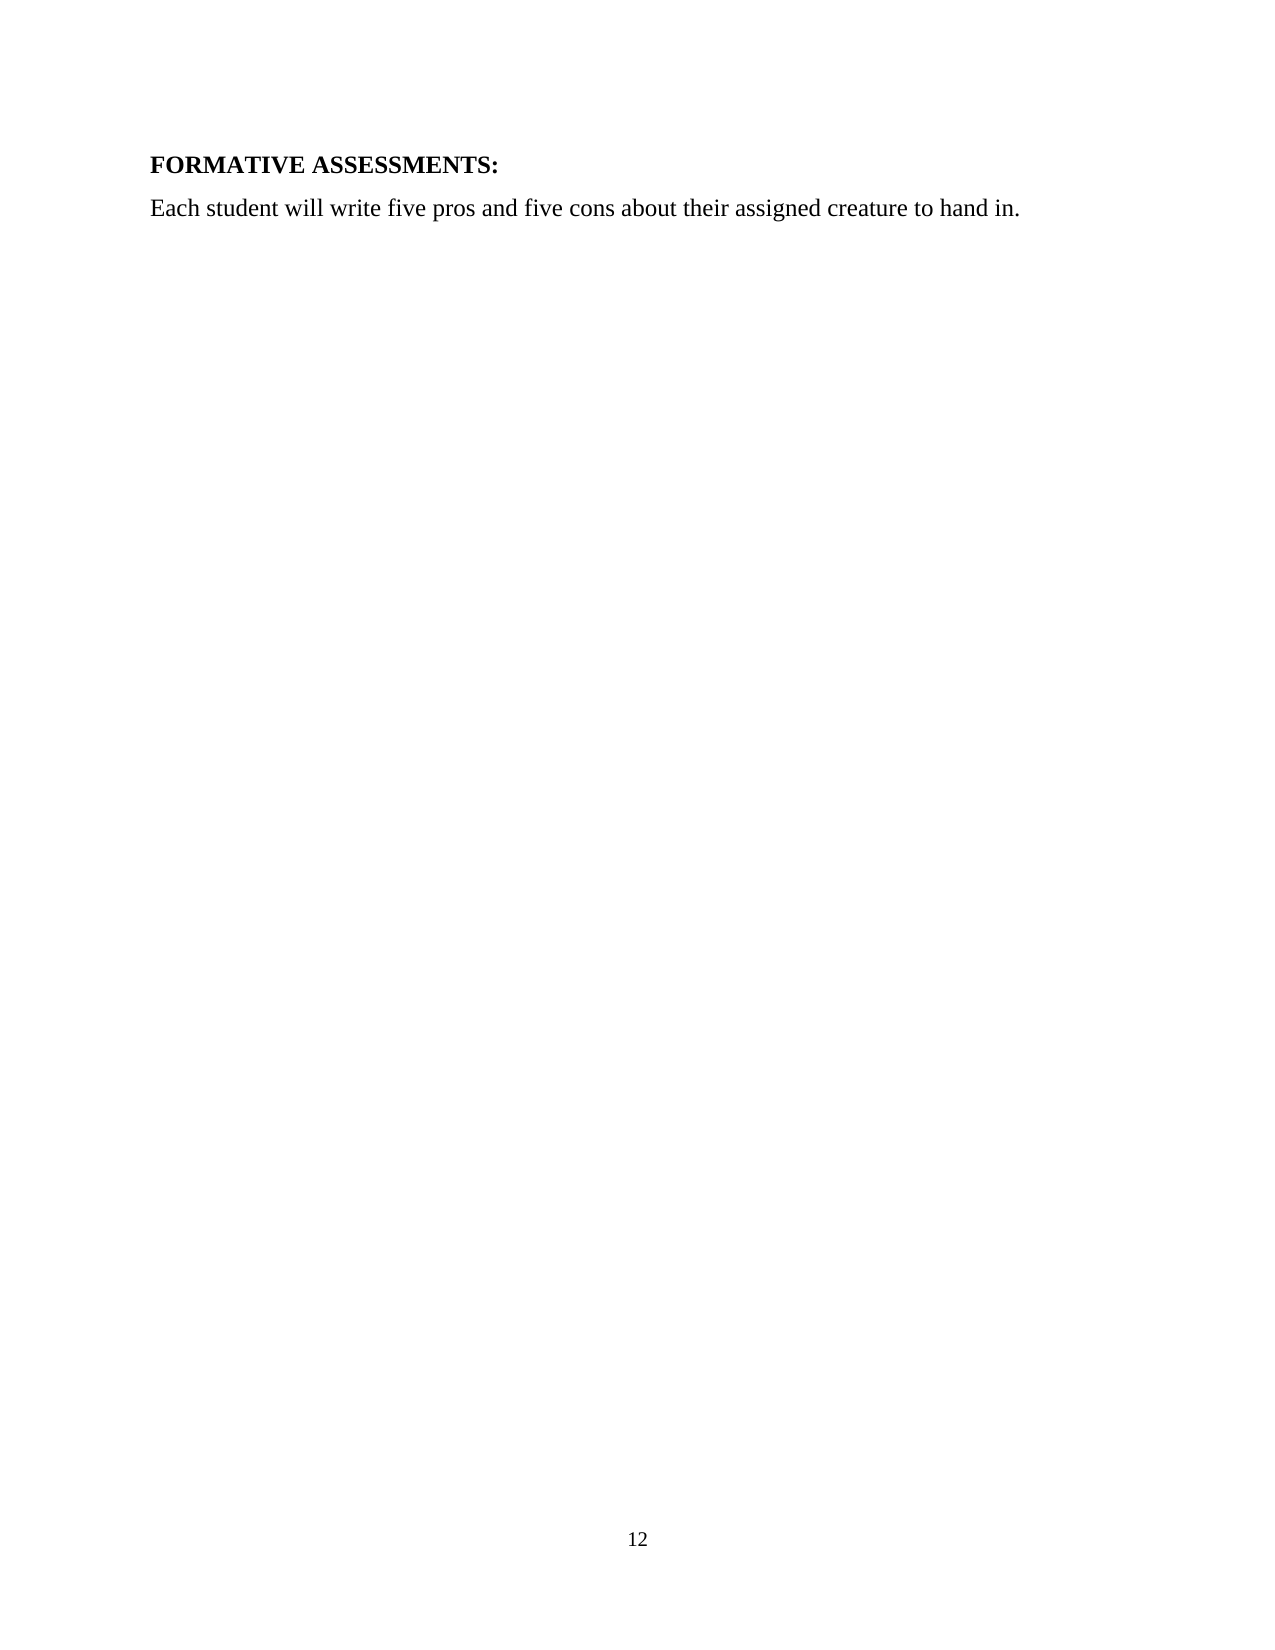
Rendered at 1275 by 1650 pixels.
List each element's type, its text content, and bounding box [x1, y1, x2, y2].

text FORMATIVE ASSESSMENTS: [150, 150, 1125, 179]
text Each student will write five pros and five cons about their assigned creature to hand in.UNIT: The Reformed Vampire Support Group DATE: 4/19/12 [150, 193, 1125, 222]
